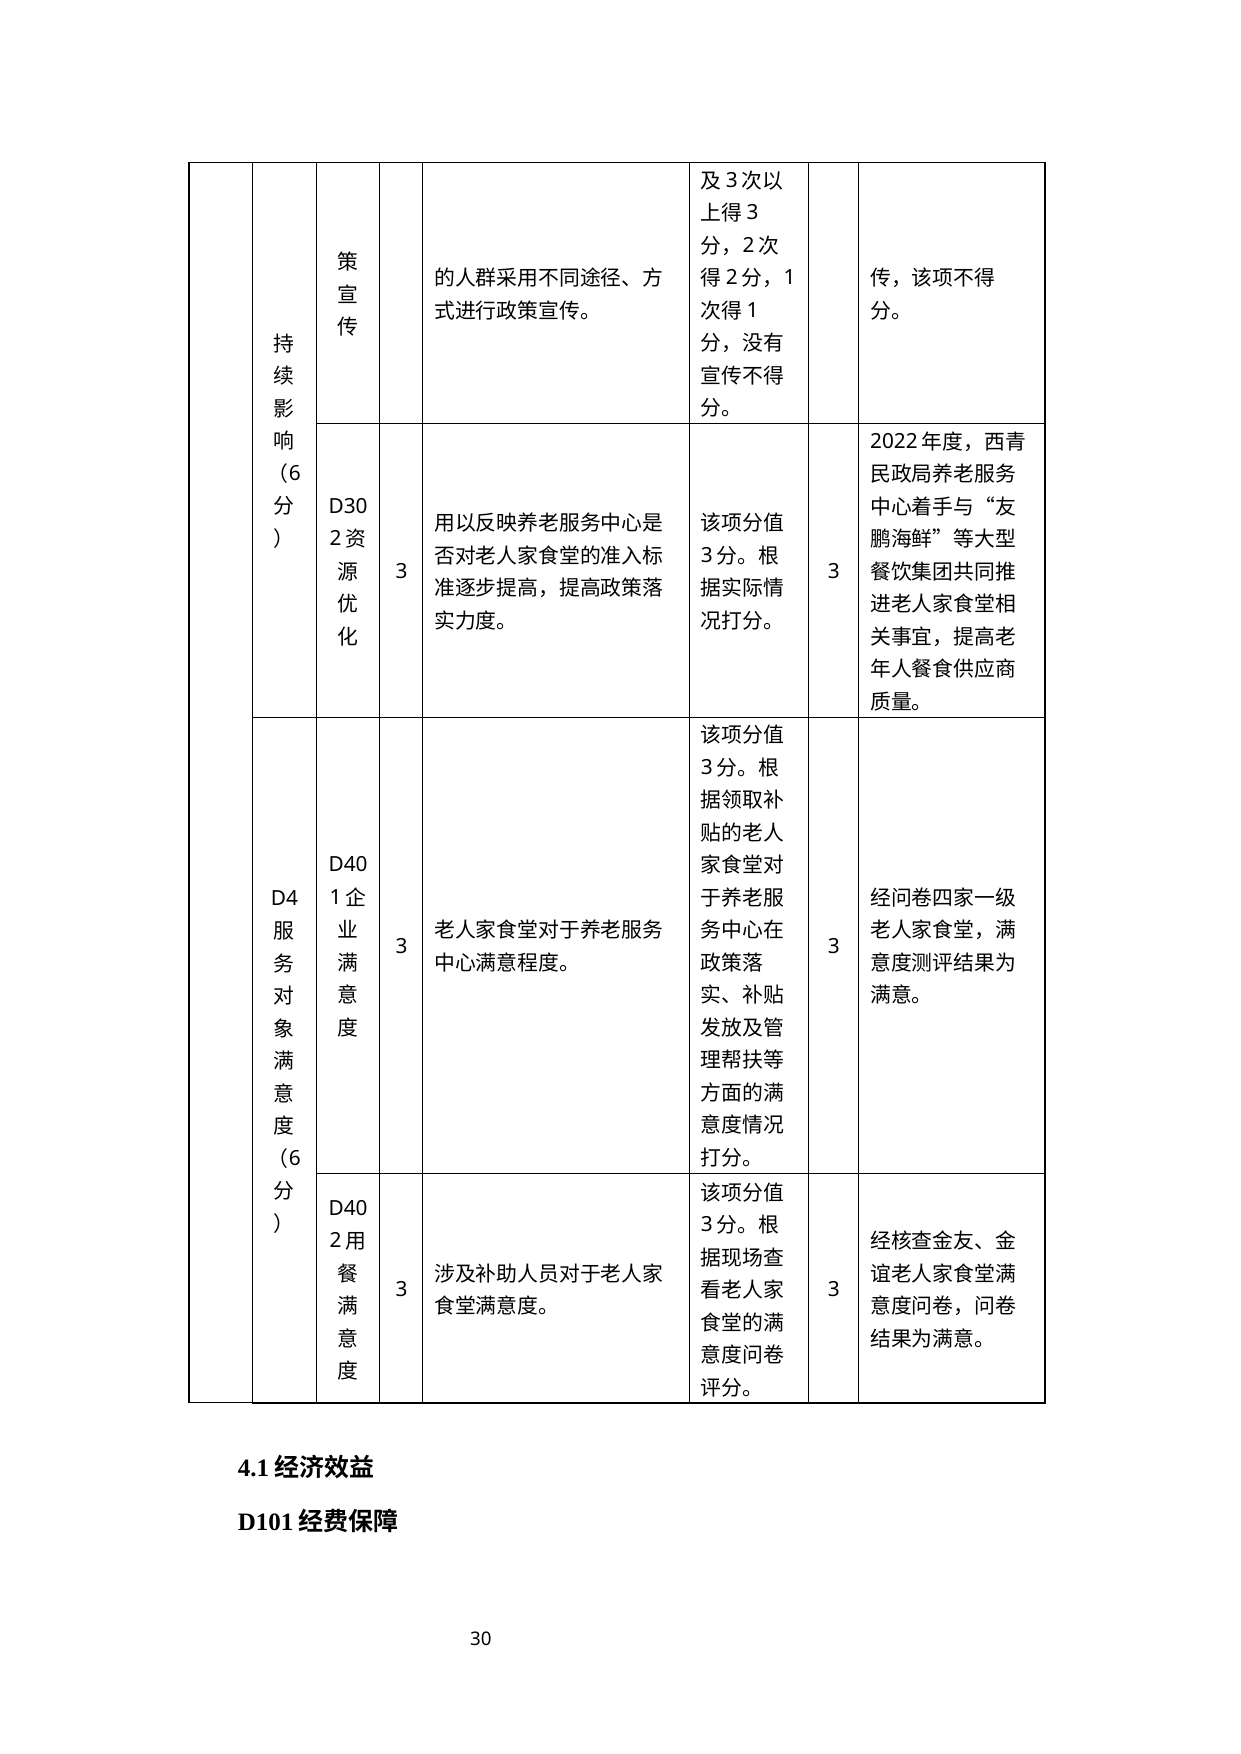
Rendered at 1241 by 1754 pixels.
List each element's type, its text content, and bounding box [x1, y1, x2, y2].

table_cell 3 [380, 718, 422, 1173]
table_cell 该项分值3分。根据领取补贴的老人家食堂对于养老服务中心在政策落实、补贴发放及管理帮扶等方面的满意度情况打分。 [690, 718, 808, 1173]
table_cell 3 [809, 424, 858, 717]
table_cell D4服务对象满意度 （6分） [253, 718, 316, 1402]
table_cell 3 [380, 1174, 422, 1402]
table_cell 3 [380, 163, 422, 423]
table_cell 涉及补助人员对于老人家食堂满意度。 [423, 1174, 689, 1402]
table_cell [423, 163, 689, 423]
table_cell 老人家食堂对于养老服务中心满意程度。 [423, 718, 689, 1173]
table_cell 用以反映养老服务中心是否对老人家食堂的准入标准逐步提高，提高政策落实力度。 [423, 424, 689, 717]
table_cell 3 [809, 1174, 858, 1402]
table_cell D301政策宣传 [317, 163, 379, 423]
table_cell D401企业满意度 [317, 718, 379, 1173]
table_cell 3 [809, 718, 858, 1173]
table_cell D302资源优化 [317, 424, 379, 717]
table_cell D3可持续影响 （6分） [253, 163, 316, 717]
table_cell D402用餐满意度 [317, 1174, 379, 1402]
table_cell 该项分值3分。根据实际情况打分。 [690, 424, 808, 717]
text D101经费保障 [187, 1502, 1053, 1538]
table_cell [690, 163, 808, 423]
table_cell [859, 163, 1044, 423]
table_cell 0 [809, 163, 858, 423]
text 4.1经济效益 [187, 1447, 1053, 1484]
table_cell 经问卷四家一级老人家食堂，满意度测评结果为满意。 [859, 718, 1044, 1173]
table_cell 经核查金友、金谊老人家食堂满意度问卷，问卷结果为满意。 [859, 1174, 1044, 1402]
table_cell 2022年度，西青民政局养老服务中心着手与“友鹏海鲜”等大型餐饮集团共同推进老人家食堂相关事宜，提高老年人餐食供应商质量。 [859, 424, 1044, 717]
table_cell 该项分值3分。根据现场查看老人家食堂的满意度问卷评分。 [690, 1174, 808, 1402]
table_cell 3 [380, 424, 422, 717]
